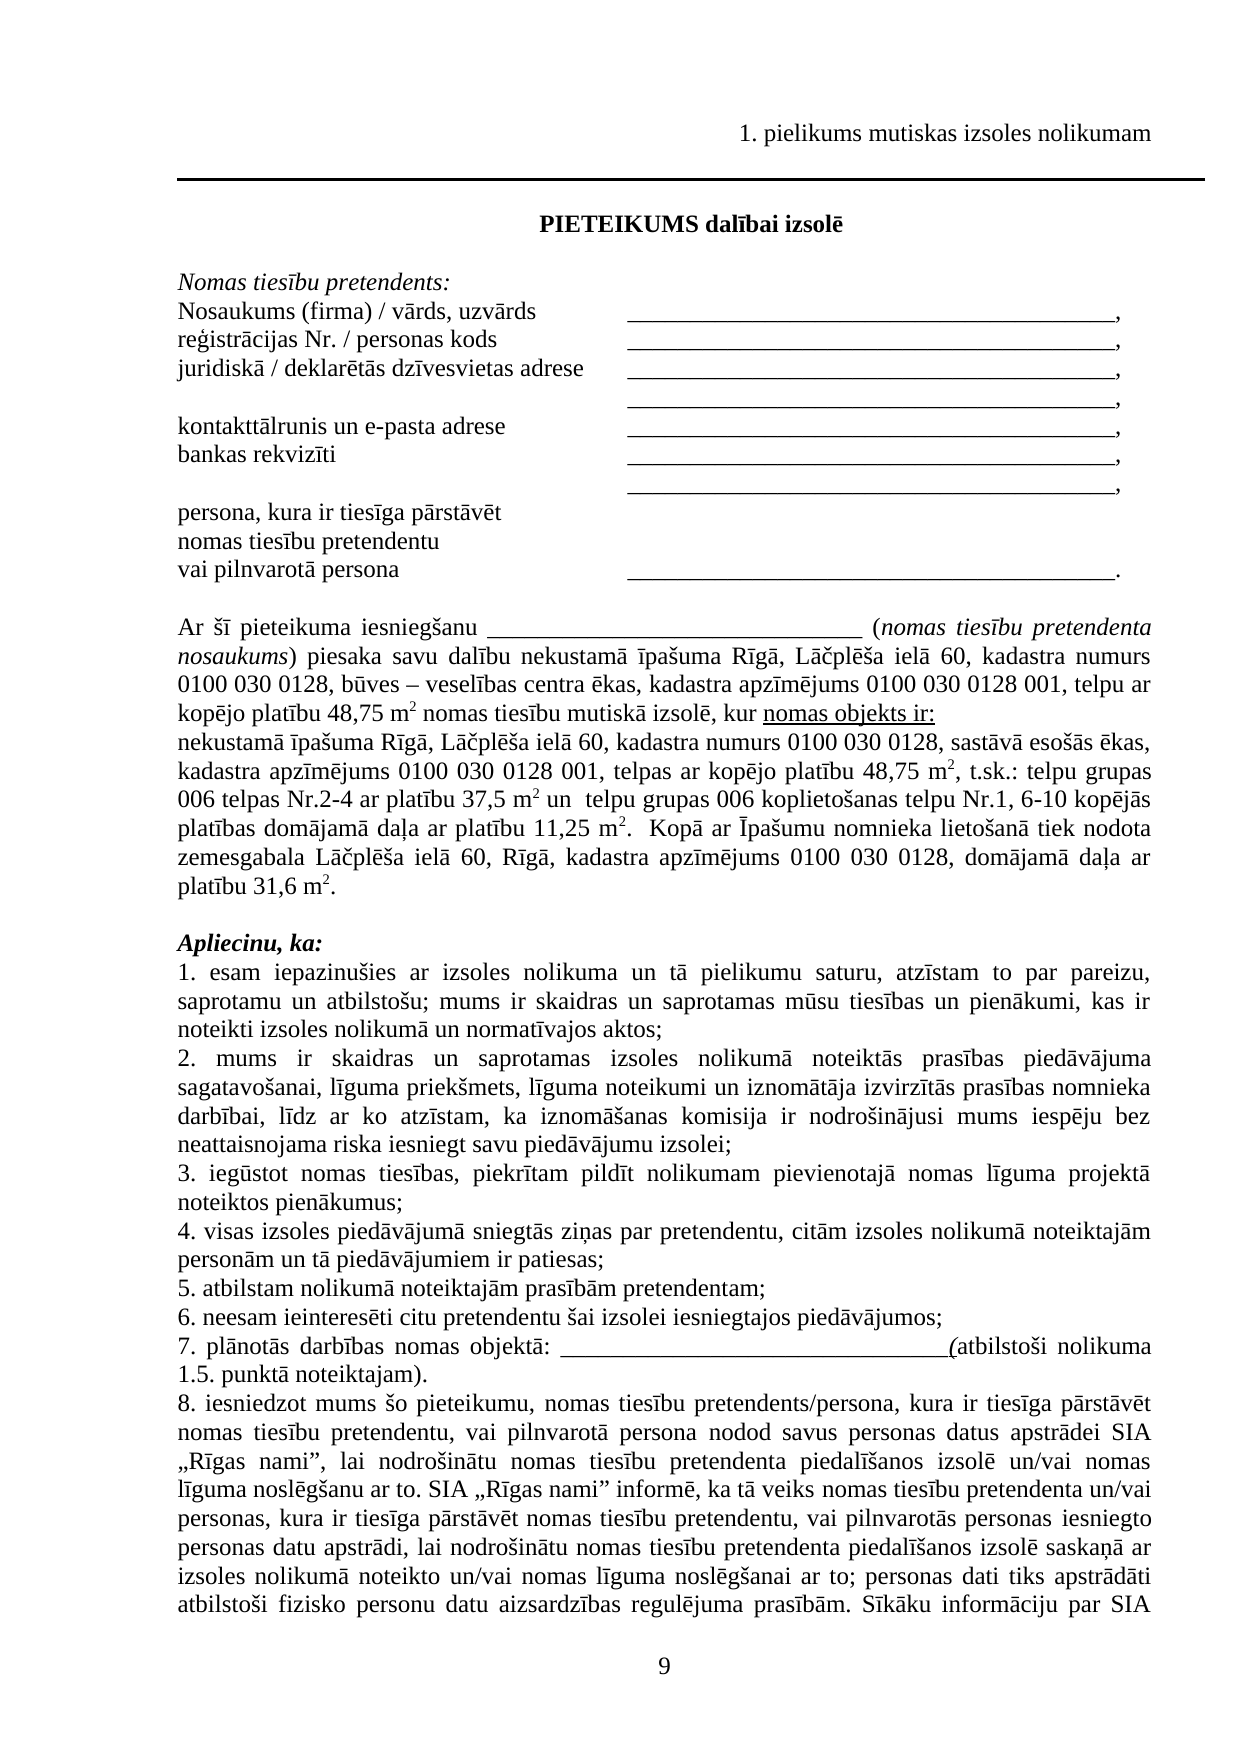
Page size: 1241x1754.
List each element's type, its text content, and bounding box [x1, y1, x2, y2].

text Ar šī pieteikuma iesniegšanu ______________________________ (nomas tiesību pretendenta nosaukums) piesaka savu dalību nekustamā īpašuma Rīgā, Lāčplēša ielā 60, kadastra numurs 0100 030 0128, būves – veselības centra ēkas, kadastra apzīmējums 0100 030 0128 001, telpu ar kopējo platību 48,75 m2 nomas tiesību mutiskā izsolē, kur nomas objekts ir: [177, 612, 1152, 727]
text 6. neesam ieinteresēti citu pretendentu šai izsolei iesniegtajos piedāvājumos; [177, 1302, 1152, 1331]
text 5. atbilstam nolikumā noteiktajām prasībām pretendentam; [177, 1273, 1152, 1302]
text 1. esam iepazinušies ar izsoles nolikuma un tā pielikumu saturu, atzīstam to par pareizu, saprotamu un atbilstošu; mums ir skaidras un saprotamas mūsu tiesības un pienākumi, kas ir noteikti izsoles nolikumā un normatīvajos aktos; [177, 957, 1152, 1043]
text nomas tiesību pretendentu [177, 526, 1152, 554]
text vai pilnvarotā persona _______________________________________. [177, 554, 1152, 583]
text nekustamā īpašuma Rīgā, Lāčplēša ielā 60, kadastra numurs 0100 030 0128, sastāvā esošās ēkas, kadastra apzīmējums 0100 030 0128 001, telpas ar kopējo platību 48,75 m2, t.sk.: telpu grupas 006 telpas Nr.2-4 ar platību 37,5 m2 un telpu grupas 006 koplietošanas telpu Nr.1, 6-10 kopējās platības domājamā daļa ar platību 11,25 m2. Kopā ar Īpašumu nomnieka lietošanā tiek nodota zemesgabala Lāčplēša ielā 60, Rīgā, kadastra apzīmējums 0100 030 0128, domājamā daļa ar platību 31,6 m2. [177, 727, 1152, 899]
text _______________________________________, [177, 382, 1152, 411]
text juridiskā / deklarētās dzīvesvietas adrese _______________________________________, [177, 353, 1152, 382]
text 7. plānotās darbības nomas objektā: _______________________________(atbilstoši nolikuma 1.5. punktā noteiktajam). [177, 1331, 1152, 1388]
text 1. pielikums mutiskas izsoles nolikumam [627, 118, 1152, 147]
text 2. mums ir skaidras un saprotamas izsoles nolikumā noteiktās prasības piedāvājuma sagatavošanai, līguma priekšmets, līguma noteikumi un iznomātāja izvirzītās prasības nomnieka darbībai, līdz ar ko atzīstam, ka iznomāšanas komisija ir nodrošinājusi mums iespēju bez neattaisnojama riska iesniegt savu piedāvājumu izsolei; [177, 1043, 1152, 1158]
text 3. iegūstot nomas tiesības, piekrītam pildīt nolikumam pievienotajā nomas līguma projektā noteiktos pienākumus; [177, 1158, 1152, 1216]
text Nosaukums (firma) / vārds, uzvārds _______________________________________, [177, 296, 1152, 324]
text kontakttālrunis un e-pasta adrese _______________________________________, [177, 411, 1152, 439]
text reģistrācijas Nr. / personas kods _______________________________________, [177, 324, 1152, 353]
text Apliecinu, ka: [177, 928, 1152, 957]
text persona, kura ir tiesīga pārstāvēt [177, 497, 1152, 526]
text PIETEIKUMS dalībai izsolē [177, 209, 1205, 238]
text _______________________________________, [177, 468, 1152, 497]
text bankas rekvizīti _______________________________________, [177, 439, 1152, 468]
text 4. visas izsoles piedāvājumā sniegtās ziņas par pretendentu, citām izsoles nolikumā noteiktajām personām un tā piedāvājumiem ir patiesas; [177, 1216, 1152, 1273]
text Nomas tiesību pretendents: [177, 267, 1152, 296]
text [177, 1388, 1152, 1618]
